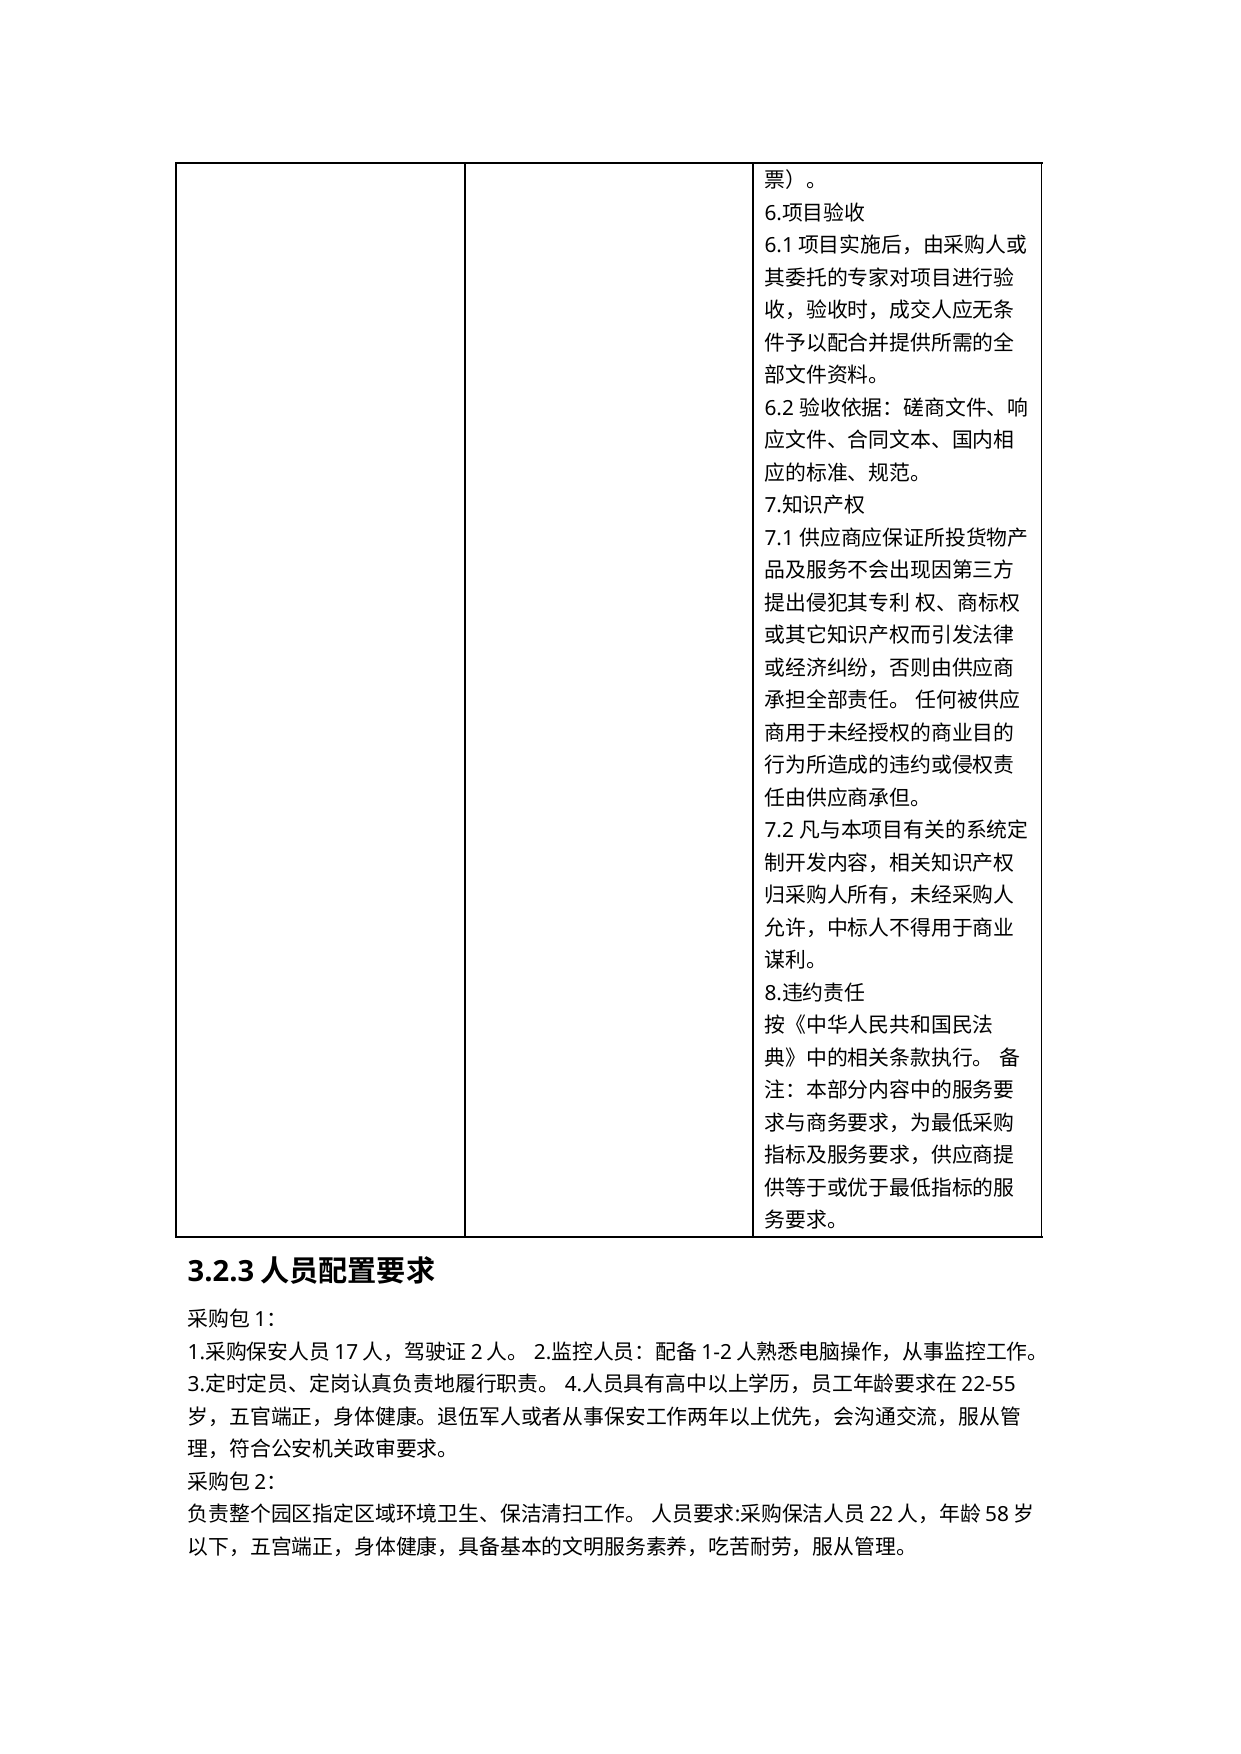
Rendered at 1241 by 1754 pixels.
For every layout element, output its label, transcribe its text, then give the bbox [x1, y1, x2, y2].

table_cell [754, 164, 1041, 1236]
text 负责整个园区指定区域环境卫生、保洁清扫工作。 人员要求:采购保洁人员22人，年龄58岁以下，五宫端正，身体健康，具备基本的文明服务素养，吃苦耐劳，服从管理。 [187, 1498, 1053, 1563]
text 1.采购保安人员17人，驾驶证2人。 2.监控人员：配备1-2人熟悉电脑操作，从事监控工作。 3.定时定员、定岗认真负责地履行职责。 4.人员具有高中以上学历，员工年龄要求在22-55岁，五官端正，身体健康。退伍军人或者从事保安工作两年以上优先，会沟通交流，服从管理，符合公安机关政审要求。 [187, 1335, 1053, 1465]
text 3.2.3人员配置要求 [187, 1238, 1053, 1303]
table_cell 1 [177, 164, 464, 1236]
text 采购包2： [187, 1465, 1053, 1498]
text 采购包1： [187, 1303, 1053, 1335]
table_cell [466, 164, 752, 1236]
